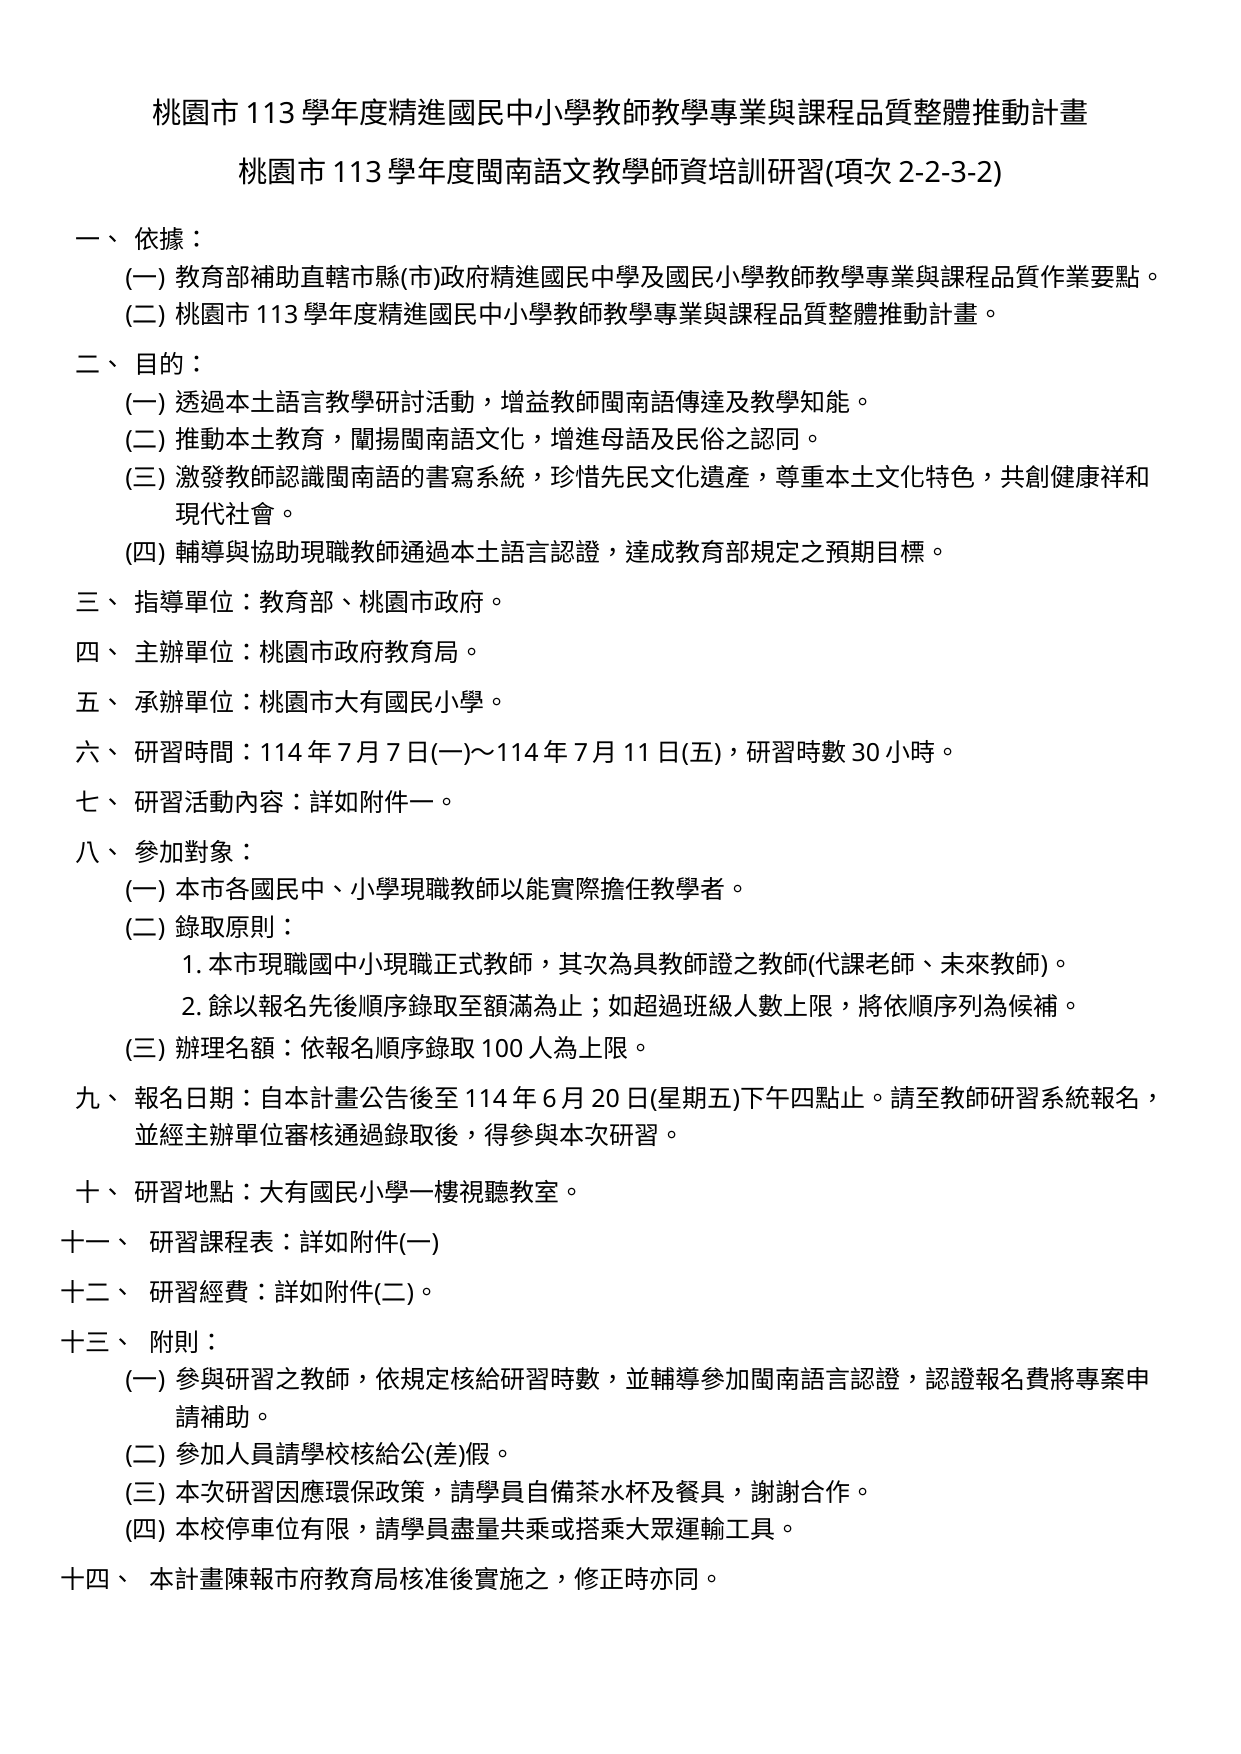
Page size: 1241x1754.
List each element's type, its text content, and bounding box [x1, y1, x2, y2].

list 錄取原則： [125, 907, 1165, 944]
list 本校停車位有限，請學員盡量共乘或搭乘大眾運輸工具。 [125, 1509, 1165, 1546]
list 本市各國民中、小學現職教師以能實際擔任教學者。 [125, 869, 1165, 907]
list 主辦單位：桃園市政府教育局。 [75, 632, 1165, 669]
list 研習課程表：詳如附件(一) [60, 1221, 1165, 1259]
list 研習時間：114年7月7日(一)～114年7月11日(五)，研習時數30小時。 [75, 732, 1165, 769]
list 餘以報名先後順序錄取至額滿為止；如超過班級人數上限，將依順序列為候補。 [181, 986, 1165, 1022]
list 指導單位：教育部、桃園市政府。 [75, 582, 1165, 619]
list 辦理名額：依報名順序錄取100人為上限。 [125, 1028, 1165, 1065]
list 目的： [75, 344, 1165, 382]
list 依據： [75, 219, 1165, 257]
text 桃園市113學年度精進國民中小學教師教學專業與課程品質整體推動計畫 [75, 89, 1165, 132]
list 推動本土教育，闡揚閩南語文化，增進母語及民俗之認同。 [125, 419, 1165, 457]
list 教育部補助直轄市縣(市)政府精進國民中學及國民小學教師教學專業與課程品質作業要點。 [125, 257, 1165, 294]
list 研習活動內容：詳如附件一。 [75, 782, 1165, 819]
text 桃園市113學年度閩南語文教學師資培訓研習(項次2-2-3-2) [75, 132, 1165, 207]
list 本市現職國中小現職正式教師，其次為具教師證之教師(代課老師、未來教師)。 [181, 944, 1165, 981]
list 參加對象： [75, 832, 1165, 869]
list 激發教師認識閩南語的書寫系統，珍惜先民文化遺產，尊重本土文化特色，共創健康祥和現代社會。 [125, 457, 1165, 532]
list 本次研習因應環保政策，請學員自備茶水杯及餐具，謝謝合作。 [125, 1471, 1165, 1509]
list 承辦單位：桃園市大有國民小學。 [75, 682, 1165, 719]
list 輔導與協助現職教師通過本土語言認證，達成教育部規定之預期目標。 [125, 532, 1165, 569]
list 報名日期：自本計畫公告後至114年6月20日(星期五)下午四點止。請至教師研習系統報名，並經主辦單位審核通過錄取後，得參與本次研習。 [75, 1078, 1165, 1153]
list 桃園市113學年度精進國民中小學教師教學專業與課程品質整體推動計畫。 [125, 294, 1165, 332]
list 研習地點：大有國民小學一樓視聽教室。 [75, 1171, 1165, 1209]
list 參與研習之教師，依規定核給研習時數，並輔導參加閩南語言認證，認證報名費將專案申請補助。 [125, 1359, 1165, 1434]
list 附則： [60, 1321, 1165, 1359]
list 本計畫陳報市府教育局核准後實施之，修正時亦同。 [60, 1559, 1165, 1596]
list 參加人員請學校核給公(差)假。 [125, 1434, 1165, 1471]
list 研習經費：詳如附件(二)。 [60, 1271, 1165, 1309]
list 透過本土語言教學研討活動，增益教師閩南語傳達及教學知能。 [125, 382, 1165, 419]
